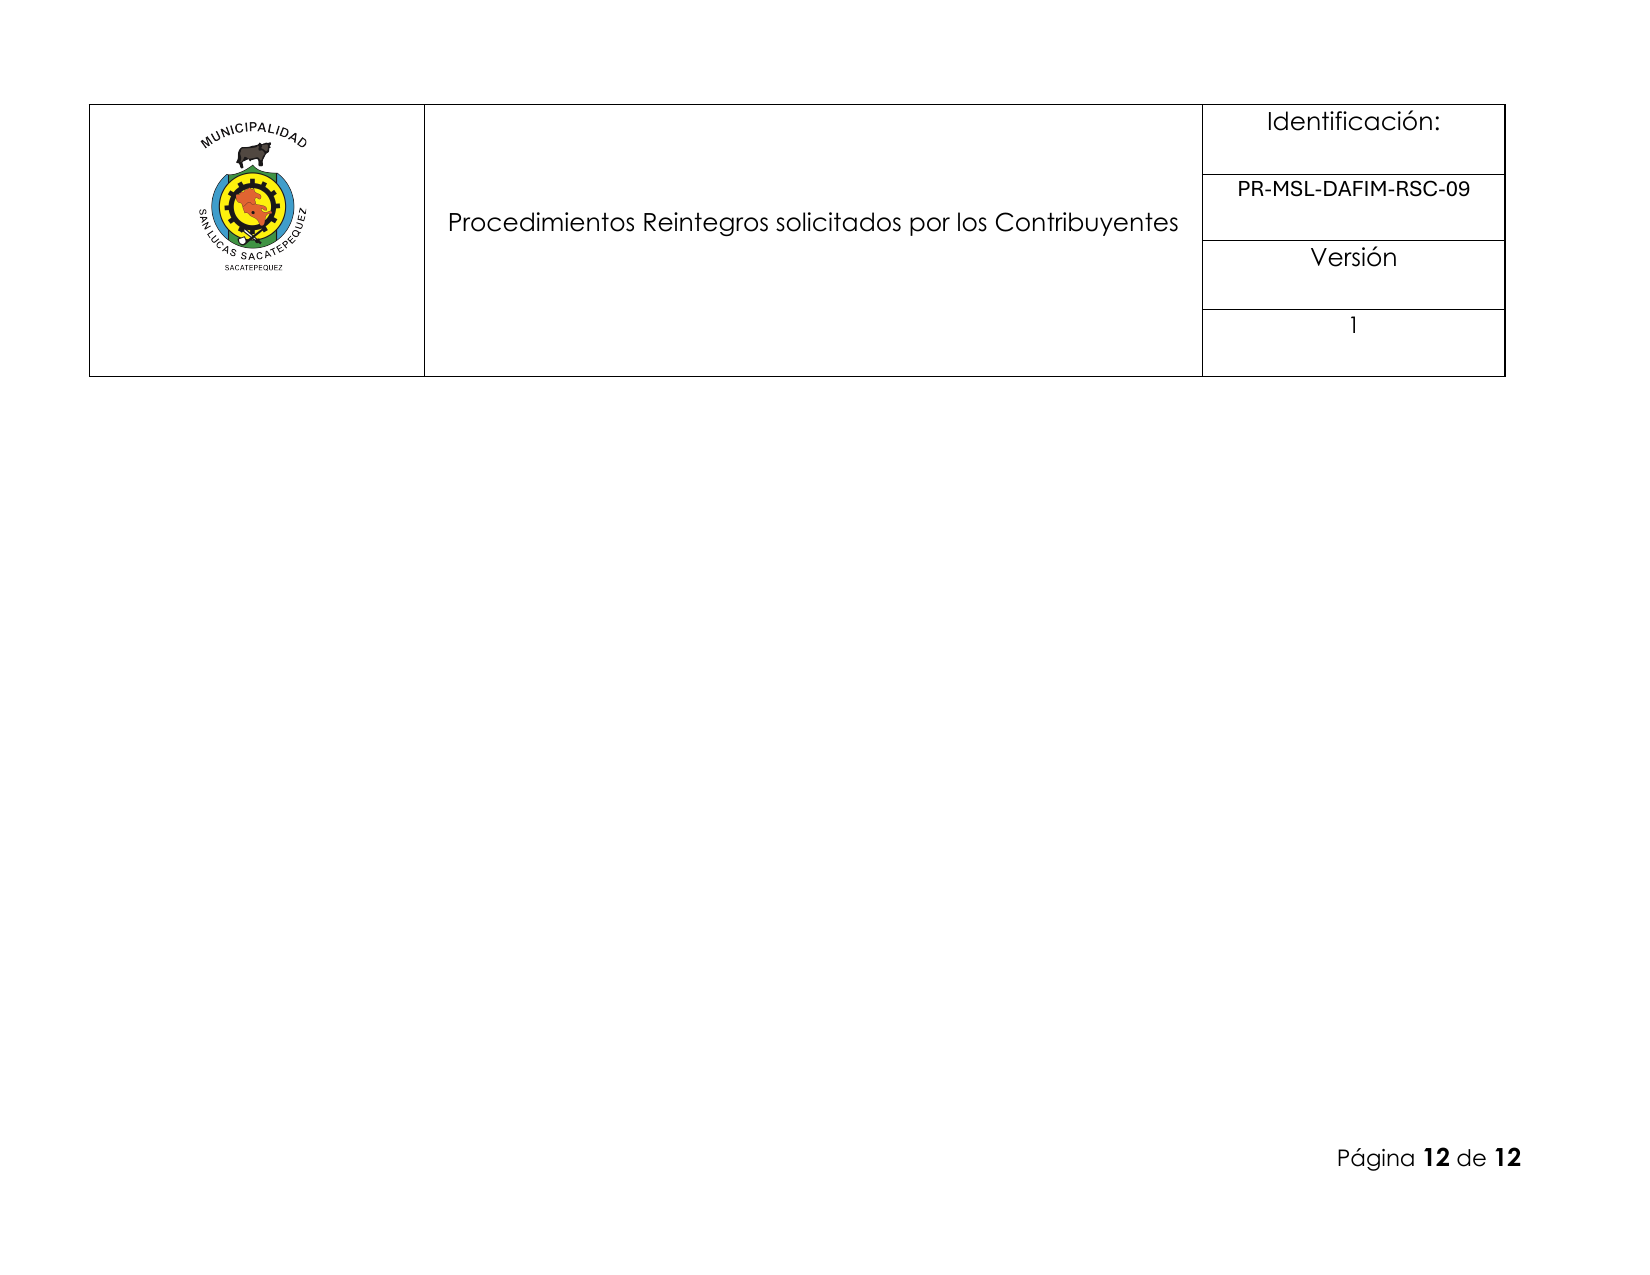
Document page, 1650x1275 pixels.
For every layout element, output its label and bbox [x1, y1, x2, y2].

picture [199, 122, 307, 271]
